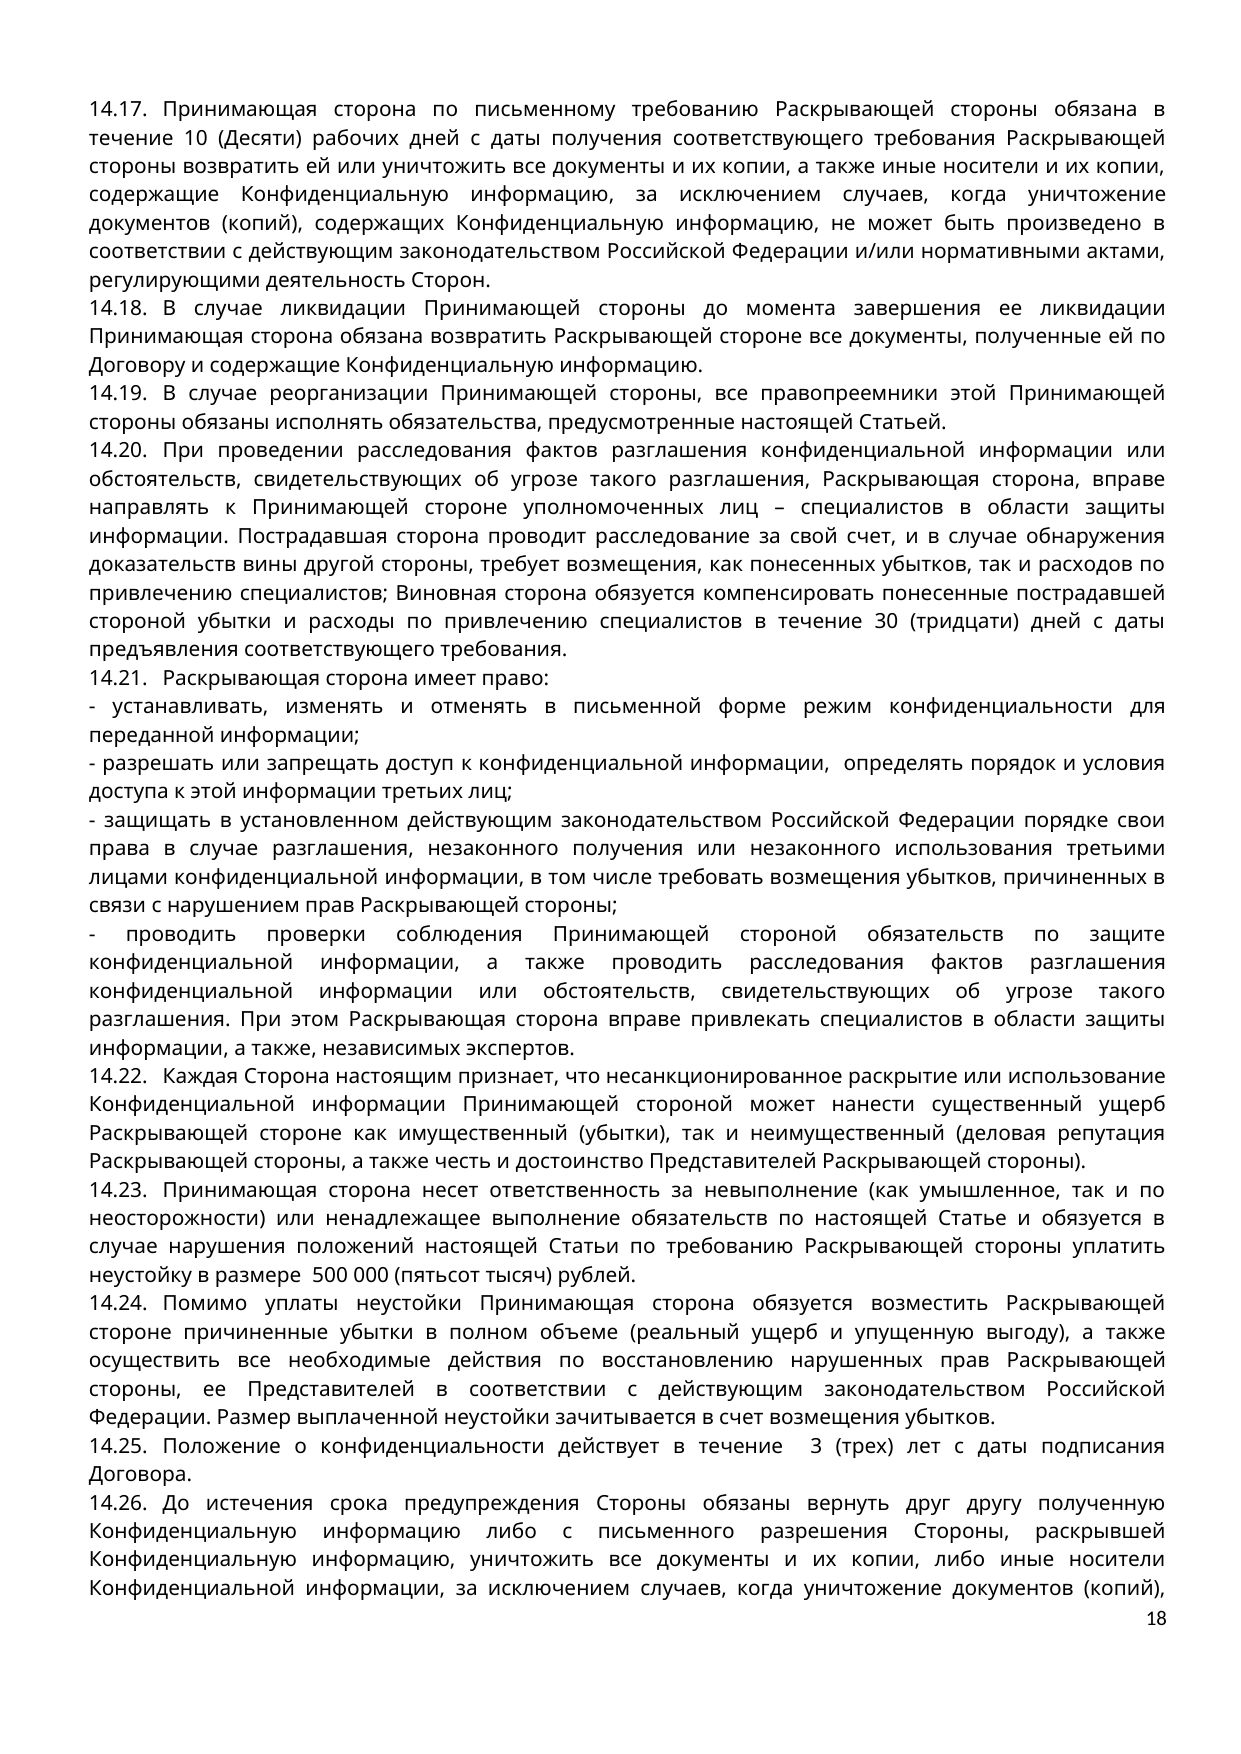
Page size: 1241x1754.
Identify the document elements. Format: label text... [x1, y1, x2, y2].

list В случае реорганизации Принимающей стороны, все правопреемники этой Принимающей стороны обязаны исполнять обязательства, предусмотренные настоящей Статьей. [89, 378, 1167, 435]
list Принимающая сторона по письменному требованию Раскрывающей стороны обязана в течение 10 (Десяти) рабочих дней с даты получения соответствующего требования Раскрывающей стороны возвратить ей или уничтожить все документы и их копии, а также иные носители и их копии, содержащие Конфиденциальную информацию, за исключением случаев, когда уничтожение документов (копий), содержащих Конфиденциальную информацию, не может быть произведено в соответствии с действующим законодательством Российской Федерации и/или нормативными актами, регулирующими деятельность Сторон. [89, 94, 1167, 293]
list В случае ликвидации Принимающей стороны до момента завершения ее ликвидации Принимающая сторона обязана возвратить Раскрывающей стороне все документы, полученные ей по Договору и содержащие Конфиденциальную информацию. [89, 293, 1167, 378]
list Принимающая сторона несет ответственность за невыполнение (как умышленное, так и по неосторожности) или ненадлежащее выполнение обязательств по настоящей Статье и обязуется в случае нарушения положений настоящей Статьи по требованию Раскрывающей стороны уплатить неустойку в размере 500 000 (пятьсот тысяч) рублей. [89, 1175, 1167, 1288]
text - защищать в установленном действующим законодательством Российской Федерации порядке свои права в случае разглашения, незаконного получения или незаконного использования третьими лицами конфиденциальной информации, в том числе требовать возмещения убытков, причиненных в связи с нарушением прав Раскрывающей стороны; [89, 805, 1167, 919]
list Раскрывающая сторона имеет право: [89, 663, 1167, 691]
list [89, 1488, 1167, 1601]
list Помимо уплаты неустойки Принимающая сторона обязуется возместить Раскрывающей стороне причиненные убытки в полном объеме (реальный ущерб и упущенную выгоду), а также осуществить все необходимые действия по восстановлению нарушенных прав Раскрывающей стороны, ее Представителей в соответствии с действующим законодательством Российской Федерации. Размер выплаченной неустойки зачитывается в счет возмещения убытков. [89, 1288, 1167, 1431]
text - устанавливать, изменять и отменять в письменной форме режим конфиденциальности для переданной информации; [89, 691, 1167, 748]
list Каждая Сторона настоящим признает, что несанкционированное раскрытие или использование Конфиденциальной информации Принимающей стороной может нанести существенный ущерб Раскрывающей стороне как имущественный (убытки), так и неимущественный (деловая репутация Раскрывающей стороны, а также честь и достоинство Представителей Раскрывающей стороны). [89, 1061, 1167, 1175]
list Положение о конфиденциальности действует в течение 3 (трех) лет с даты подписания Договора. [89, 1431, 1167, 1488]
text - проводить проверки соблюдения Принимающей стороной обязательств по защите конфиденциальной информации, а также проводить расследования фактов разглашения конфиденциальной информации или обстоятельств, свидетельствующих об угрозе такого разглашения. При этом Раскрывающая сторона вправе привлекать специалистов в области защиты информации, а также, независимых экспертов. [89, 919, 1167, 1061]
list При проведении расследования фактов разглашения конфиденциальной информации или обстоятельств, свидетельствующих об угрозе такого разглашения, Раскрывающая сторона, вправе направлять к Принимающей стороне уполномоченных лиц – специалистов в области защиты информации. Пострадавшая сторона проводит расследование за свой счет, и в случае обнаружения доказательств вины другой стороны, требует возмещения, как понесенных убытков, так и расходов по привлечению специалистов; Виновная сторона обязуется компенсировать понесенные пострадавшей стороной убытки и расходы по привлечению специалистов в течение 30 (тридцати) дней с даты предъявления соответствующего требования. [89, 435, 1167, 663]
text - разрешать или запрещать доступ к конфиденциальной информации, определять порядок и условия доступа к этой информации третьих лиц; [89, 748, 1167, 805]
